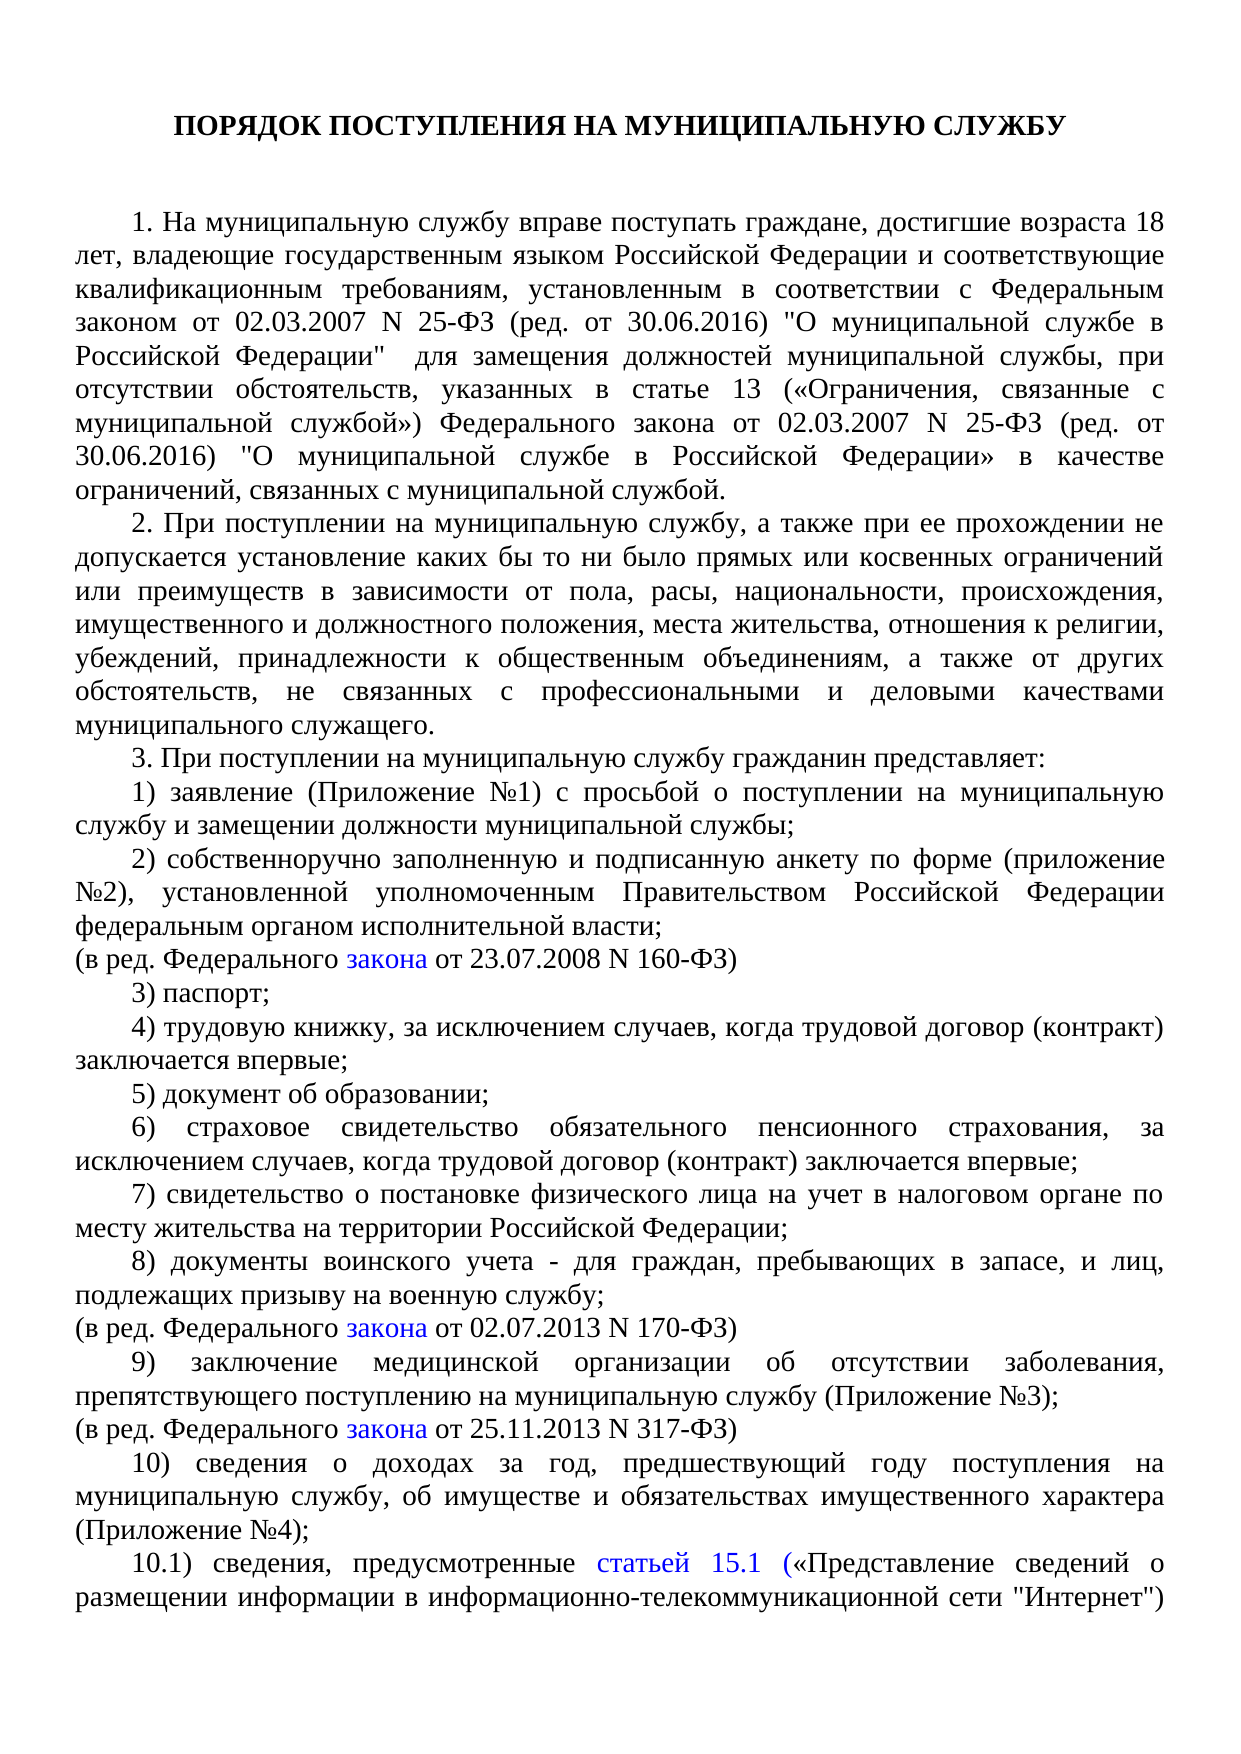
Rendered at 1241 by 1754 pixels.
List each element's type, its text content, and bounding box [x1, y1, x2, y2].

text (в ред. Федерального закона от 02.07.2013 N 170-ФЗ) [75, 1311, 1165, 1344]
text 2. При поступлении на муниципальную службу, а также при ее прохождении не допускается установление каких бы то ни было прямых или косвенных ограничений или преимуществ в зависимости от пола, расы, национальности, происхождения, имущественного и должностного положения, места жительства, отношения к религии, убеждений, принадлежности к общественным объединениям, а также от других обстоятельств, не связанных с профессиональными и деловыми качествами муниципального служащего. [75, 506, 1165, 740]
text (в ред. Федерального закона от 25.11.2013 N 317-ФЗ) [75, 1411, 1165, 1445]
text 7) свидетельство о постановке физического лица на учет в налоговом органе по месту жительства на территории Российской Федерации; [75, 1176, 1165, 1243]
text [75, 1545, 1165, 1612]
title ПОРЯДОК ПОСТУПЛЕНИЯ НА МУНИЦИПАЛЬНУЮ СЛУЖБУ [75, 108, 1165, 142]
text 6) страховое свидетельство обязательного пенсионного страхования, за исключением случаев, когда трудовой договор (контракт) заключается впервые; [75, 1109, 1165, 1176]
text (в ред. Федерального закона от 23.07.2008 N 160-ФЗ) [75, 942, 1165, 975]
text 4) трудовую книжку, за исключением случаев, когда трудовой договор (контракт) заключается впервые; [75, 1009, 1165, 1076]
text 3) паспорт; [75, 975, 1165, 1009]
text 1) заявление (Приложение №1) с просьбой о поступлении на муниципальную службу и замещении должности муниципальной службы; [75, 774, 1165, 841]
text 10) сведения о доходах за год, предшествующий году поступления на муниципальную службу, об имуществе и обязательствах имущественного характера (Приложение №4); [75, 1445, 1165, 1545]
text 5) документ об образовании; [75, 1076, 1165, 1109]
text 9) заключение медицинской организации об отсутствии заболевания, препятствующего поступлению на муниципальную службу (Приложение №3); [75, 1344, 1165, 1411]
text 1. На муниципальную службу вправе поступать граждане, достигшие возраста 18 лет, владеющие государственным языком Российской Федерации и соответствующие квалификационным требованиям, установленным в соответствии с Федеральным законом от 02.03.2007 N 25-ФЗ (ред. от 30.06.2016) "О муниципальной службе в Российской Федерации" для замещения должностей муниципальной службы, при отсутствии обстоятельств, указанных в статье 13 («Ограничения, связанные с муниципальной службой») Федерального закона от 02.03.2007 N 25-ФЗ (ред. от 30.06.2016) "О муниципальной службе в Российской Федерации» в качестве ограничений, связанных с муниципальной службой. [75, 204, 1165, 506]
text 2) собственноручно заполненную и подписанную анкету по форме (приложение №2), установленной уполномоченным Правительством Российской Федерации федеральным органом исполнительной власти; [75, 841, 1165, 942]
text 3. При поступлении на муниципальную службу гражданин представляет: [75, 740, 1165, 774]
text 8) документы воинского учета - для граждан, пребывающих в запасе, и лиц, подлежащих призыву на военную службу; [75, 1243, 1165, 1311]
